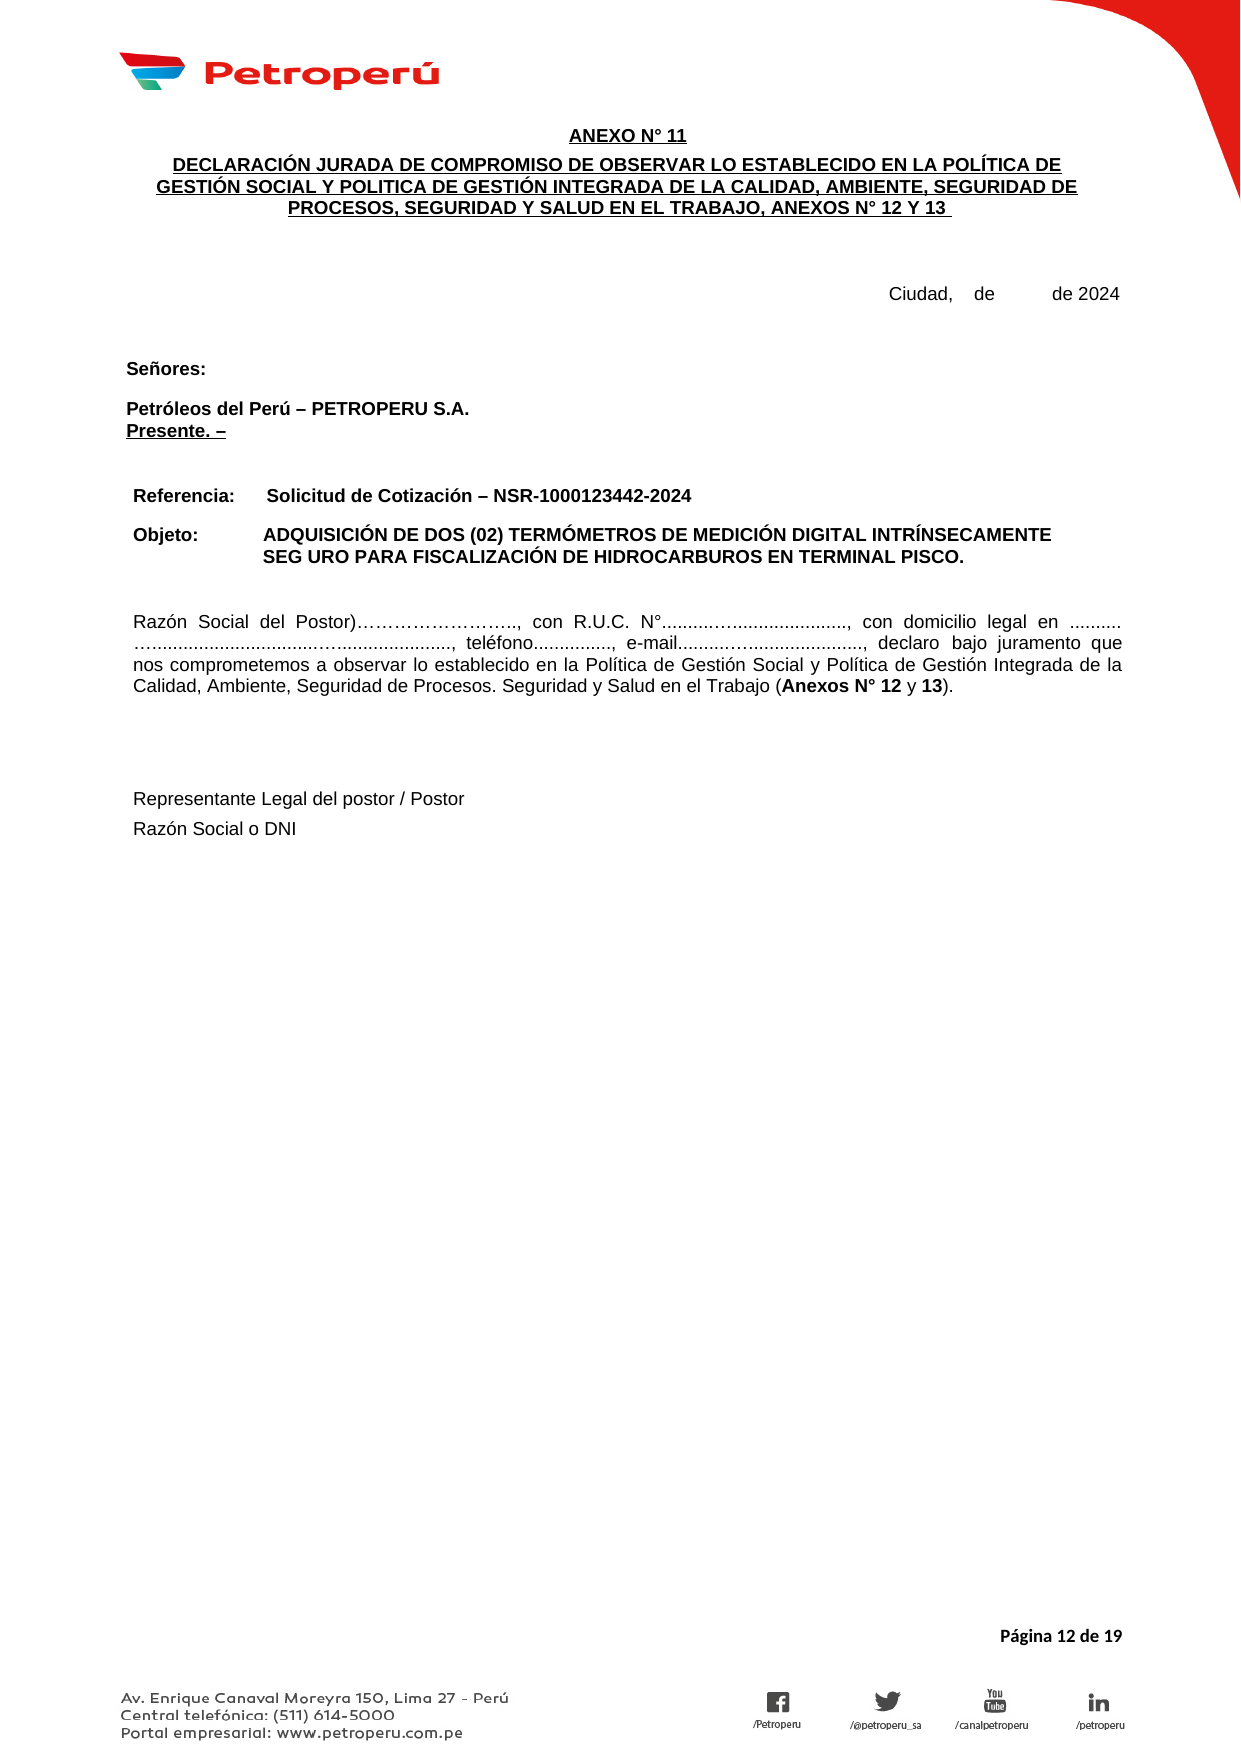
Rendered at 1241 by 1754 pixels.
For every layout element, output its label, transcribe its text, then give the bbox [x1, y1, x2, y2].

text Señores: [126, 358, 1120, 380]
text Presente. – [126, 420, 1120, 441]
text Referencia: Solicitud de Cotización – NSR-1000123442-2024 [133, 484, 1122, 506]
text Petróleos del Perú – PETROPERU S.A. [126, 398, 1120, 420]
text Razón Social o DNI [133, 817, 1122, 839]
text Razón Social del Postor)…………………….., con R.U.C. N°..........…......................, con domicilio legal en ..........…................................…......................, teléfono..............., e-mail..........…......................, declaro bajo juramento que nos comprometemos a observar lo establecido en la Política de Gestión Social y Política de Gestión Integrada de la Calidad, Ambiente, Seguridad de Procesos. Seguridad y Salud en el Trabajo (Anexos N° 12 y 13). [133, 611, 1122, 697]
picture [1, 0, 1241, 209]
text Objeto: ADQUISICIÓN DE DOS (02) TERMÓMETROS DE MEDICIÓN DIGITAL INTRÍNSECAMENTE [133, 524, 1122, 546]
text SEG URO PARA FISCALIZACIÓN DE HIDROCARBUROS EN TERMINAL PISCO. [133, 546, 1122, 567]
text ANEXO N° 11 [133, 124, 1122, 146]
picture [2, 1680, 1241, 1754]
text DECLARACIÓN JURADA DE COMPROMISO DE OBSERVAR LO ESTABLECIDO EN LA POLÍTICA DE GESTIÓN SOCIAL Y POLITICA DE GESTIÓN INTEGRADA DE LA CALIDAD, AMBIENTE, SEGURIDAD DE PROCESOS, SEGURIDAD Y SALUD EN EL TRABAJO, ANEXOS N° 12 Y 13 [133, 154, 1101, 219]
text Representante Legal del postor / Postor [133, 788, 1122, 809]
text Ciudad, de de 2024 [724, 283, 1120, 304]
